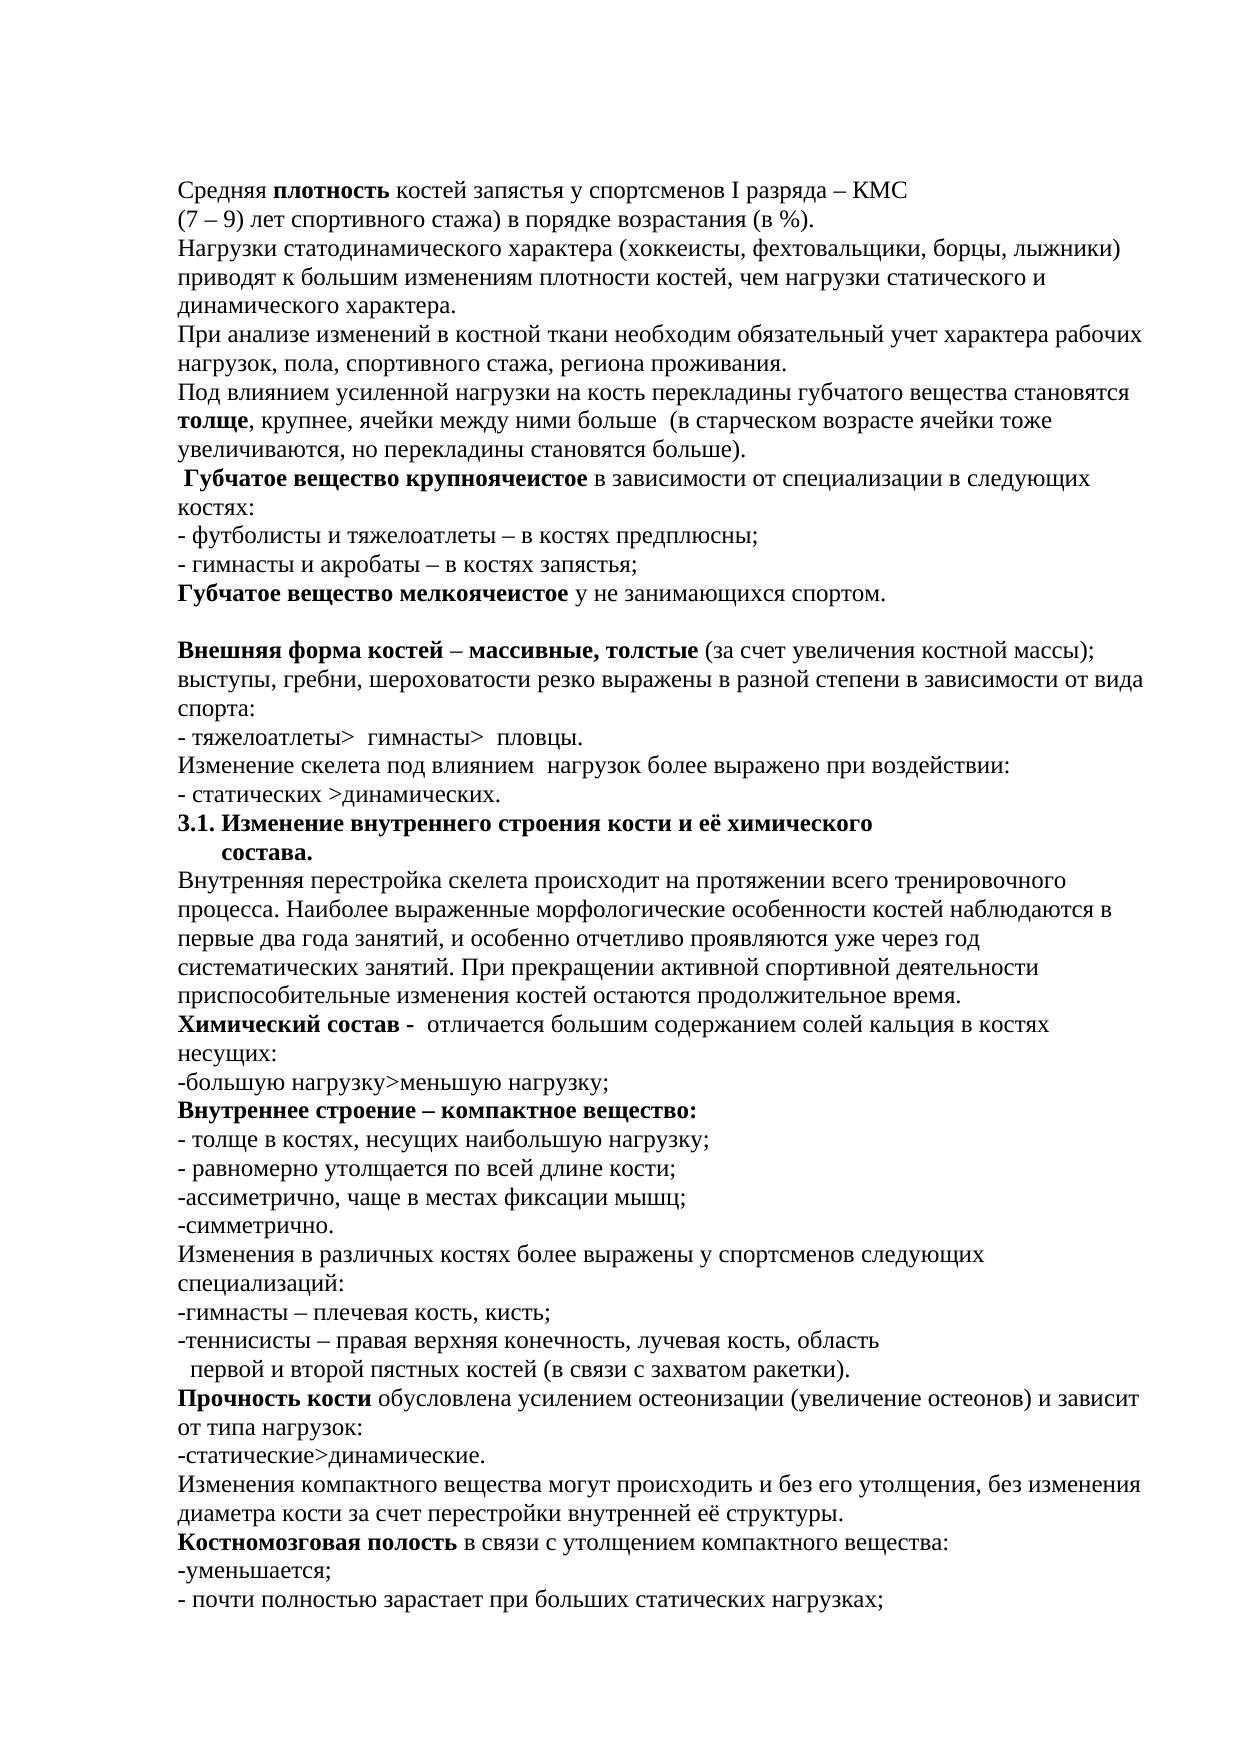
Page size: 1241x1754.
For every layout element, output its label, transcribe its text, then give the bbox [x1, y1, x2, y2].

text - почти полностью зарастает при больших статических нагрузках; [177, 1584, 1152, 1613]
text -симметрично. [177, 1211, 1152, 1239]
text Изменения в различных костях более выражены у спортсменов следующих специализаций: [177, 1239, 1152, 1297]
text Нагрузки статодинамического характера (хоккеисты, фехтовальщики, борцы, лыжники) приводят к большим изменениям плотности костей, чем нагрузки статического и динамического характера. [177, 233, 1152, 319]
text Прочность кости обусловлена усилением остеонизации (увеличение остеонов) и зависит от типа нагрузок: [177, 1383, 1152, 1441]
text -уменьшается; [177, 1556, 1152, 1584]
text - статических >динамических. [177, 779, 1152, 808]
text - гимнасты и акробаты – в костях запястья; [177, 549, 1152, 578]
text Изменение скелета под влиянием нагрузок более выражено при воздействии: [177, 751, 1152, 779]
text - толще в костях, несущих наибольшую нагрузку; [177, 1124, 1152, 1153]
text Изменения компактного вещества могут происходить и без его утолщения, без изменения диаметра кости за счет перестройки внутренней её структуры. [177, 1469, 1152, 1527]
text -гимнасты – плечевая кость, кисть; [177, 1297, 1152, 1326]
text Губчатое вещество крупноячеистое в зависимости от специализации в следующих костях: [177, 463, 1152, 521]
text Внутренняя перестройка скелета происходит на протяжении всего тренировочного процесса. Наиболее выраженные морфологические особенности костей наблюдаются в первые два года занятий, и особенно отчетливо проявляются уже через год систематических занятий. При прекращении активной спортивной деятельности приспособительные изменения костей остаются продолжительное время. [177, 866, 1152, 1009]
text (7 – 9) лет спортивного стажа) в порядке возрастания (в %). [177, 204, 1152, 233]
text 3.1. Изменение внутреннего строения кости и её химического [177, 808, 1152, 837]
text Внутреннее строение – компактное вещество: [177, 1096, 1152, 1124]
text -статические>динамические. [177, 1441, 1152, 1469]
text -ассиметрично, чаще в местах фиксации мышц; [177, 1182, 1152, 1211]
text первой и второй пястных костей (в связи с захватом ракетки). [177, 1354, 1152, 1383]
text Губчатое вещество мелкоячеистое у не занимающихся спортом. [177, 578, 1152, 607]
text - футболисты и тяжелоатлеты – в костях предплюсны; [177, 521, 1152, 549]
text Под влиянием усиленной нагрузки на кость перекладины губчатого вещества становятся толще, крупнее, ячейки между ними больше (в старческом возрасте ячейки тоже увеличиваются, но перекладины становятся больше). [177, 377, 1152, 463]
text - равномерно утолщается по всей длине кости; [177, 1153, 1152, 1182]
text Средняя плотность костей запястья у спортсменов I разряда – КМС [177, 176, 1152, 204]
text При анализе изменений в костной ткани необходим обязательный учет характера рабочих нагрузок, пола, спортивного стажа, региона проживания. [177, 319, 1152, 377]
text -теннисисты – правая верхняя конечность, лучевая кость, область [177, 1326, 1152, 1354]
text состава. [177, 837, 1152, 866]
text -большую нагрузку>меньшую нагрузку; [177, 1067, 1152, 1096]
text Химический состав - отличается большим содержанием солей кальция в костях несущих: [177, 1009, 1152, 1067]
text Костномозговая полость в связи с утолщением компактного вещества: [177, 1527, 1152, 1556]
text Внешняя форма костей – массивные, толстые (за счет увеличения костной массы); выступы, гребни, шероховатости резко выражены в разной степени в зависимости от вида спорта: [177, 636, 1152, 722]
text - тяжелоатлеты> гимнасты> пловцы. [177, 722, 1152, 751]
